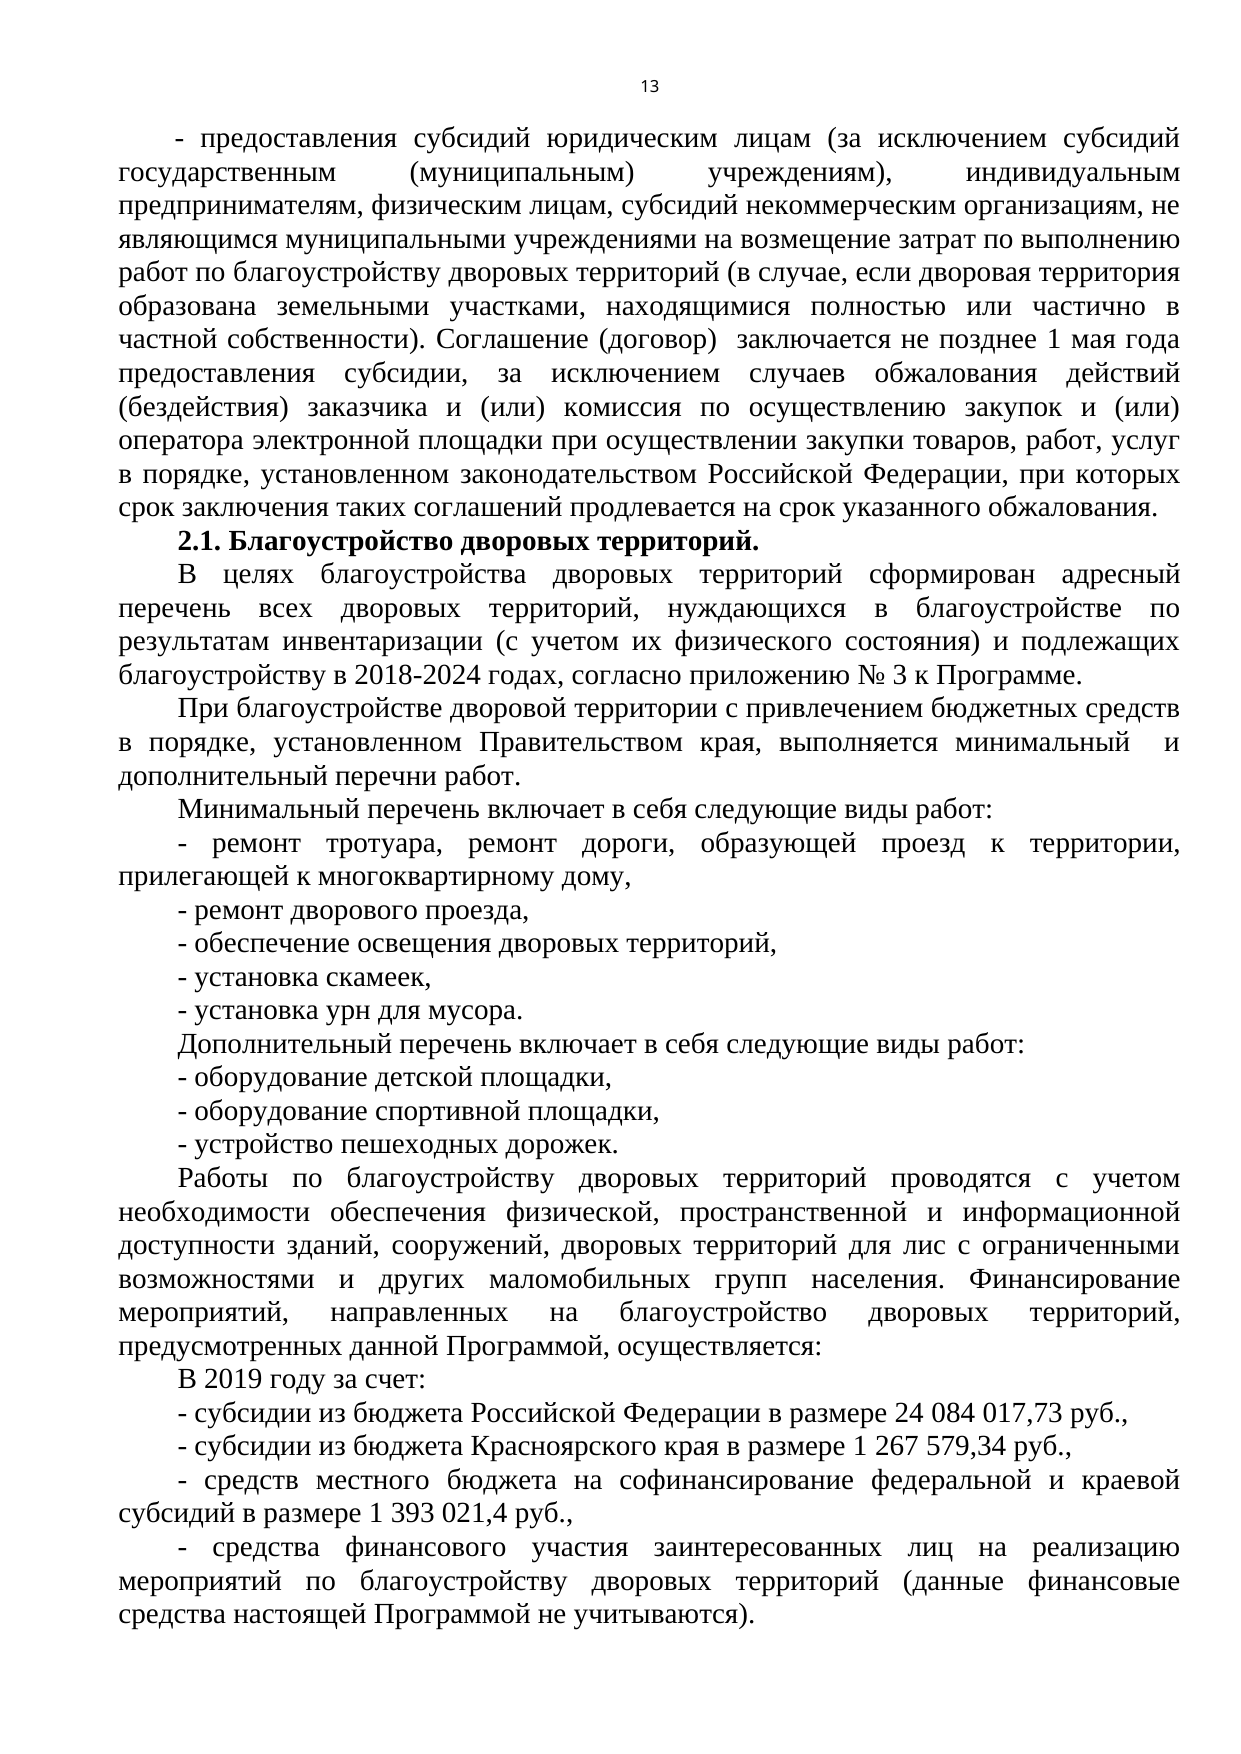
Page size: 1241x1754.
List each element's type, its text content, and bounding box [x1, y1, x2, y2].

text - субсидии из бюджета Красноярского края в размере 1 267 579,34 руб., [118, 1428, 1181, 1462]
text Минимальный перечень включает в себя следующие виды работ: [118, 791, 1181, 825]
text - обеспечение освещения дворовых территорий, [118, 925, 1181, 959]
text 2.1. Благоустройство дворовых территорий. [118, 523, 1181, 556]
text - устройство пешеходных дорожек. [118, 1127, 1181, 1160]
text В целях благоустройства дворовых территорий сформирован адресный перечень всех дворовых территорий, нуждающихся в благоустройстве по результатам инвентаризации (с учетом их физического состояния) и подлежащих благоустройству в 2018-2024 годах, согласно приложению № 3 к Программе. [118, 556, 1181, 691]
text - предоставления субсидий юридическим лицам (за исключением субсидий государственным (муниципальным) учреждениям), индивидуальным предпринимателям, физическим лицам, субсидий некоммерческим организациям, не являющимся муниципальными учреждениями на возмещение затрат по выполнению работ по благоустройству дворовых территорий (в случае, если дворовая территория образована земельными участками, находящимися полностью или частично в частной собственности). Соглашение (договор) заключается не позднее 1 мая года предоставления субсидии, за исключением случаев обжалования действий (бездействия) заказчика и (или) комиссия по осуществлению закупок и (или) оператора электронной площадки при осуществлении закупки товаров, работ, услуг в порядке, установленном законодательством Российской Федерации, при которых срок заключения таких соглашений продлевается на срок указанного обжалования. [118, 120, 1181, 523]
text - оборудование детской площадки, [118, 1059, 1181, 1093]
text - ремонт тротуара, ремонт дороги, образующей проезд к территории, прилегающей к многоквартирному дому, [118, 825, 1181, 892]
text - субсидии из бюджета Российской Федерации в размере 24 084 017,73 руб., [118, 1395, 1181, 1428]
text - ремонт дворового проезда, [118, 892, 1181, 925]
text - установка скамеек, [118, 959, 1181, 992]
text - оборудование спортивной площадки, [118, 1093, 1181, 1127]
text В 2019 году за счет: [118, 1361, 1181, 1395]
text Дополнительный перечень включает в себя следующие виды работ: [118, 1026, 1181, 1059]
text - средств местного бюджета на софинансирование федеральной и краевой субсидий в размере 1 393 021,4 руб., [118, 1462, 1181, 1529]
text При благоустройстве дворовой территории с привлечением бюджетных средств в порядке, установленном Правительством края, выполняется минимальный и дополнительный перечни работ. [118, 691, 1181, 791]
text - установка урн для мусора. [118, 992, 1181, 1026]
text Работы по благоустройству дворовых территорий проводятся с учетом необходимости обеспечения физической, пространственной и информационной доступности зданий, сооружений, дворовых территорий для лис с ограниченными возможностями и других маломобильных групп населения. Финансирование мероприятий, направленных на благоустройство дворовых территорий, предусмотренных данной Программой, осуществляется: [118, 1160, 1181, 1361]
